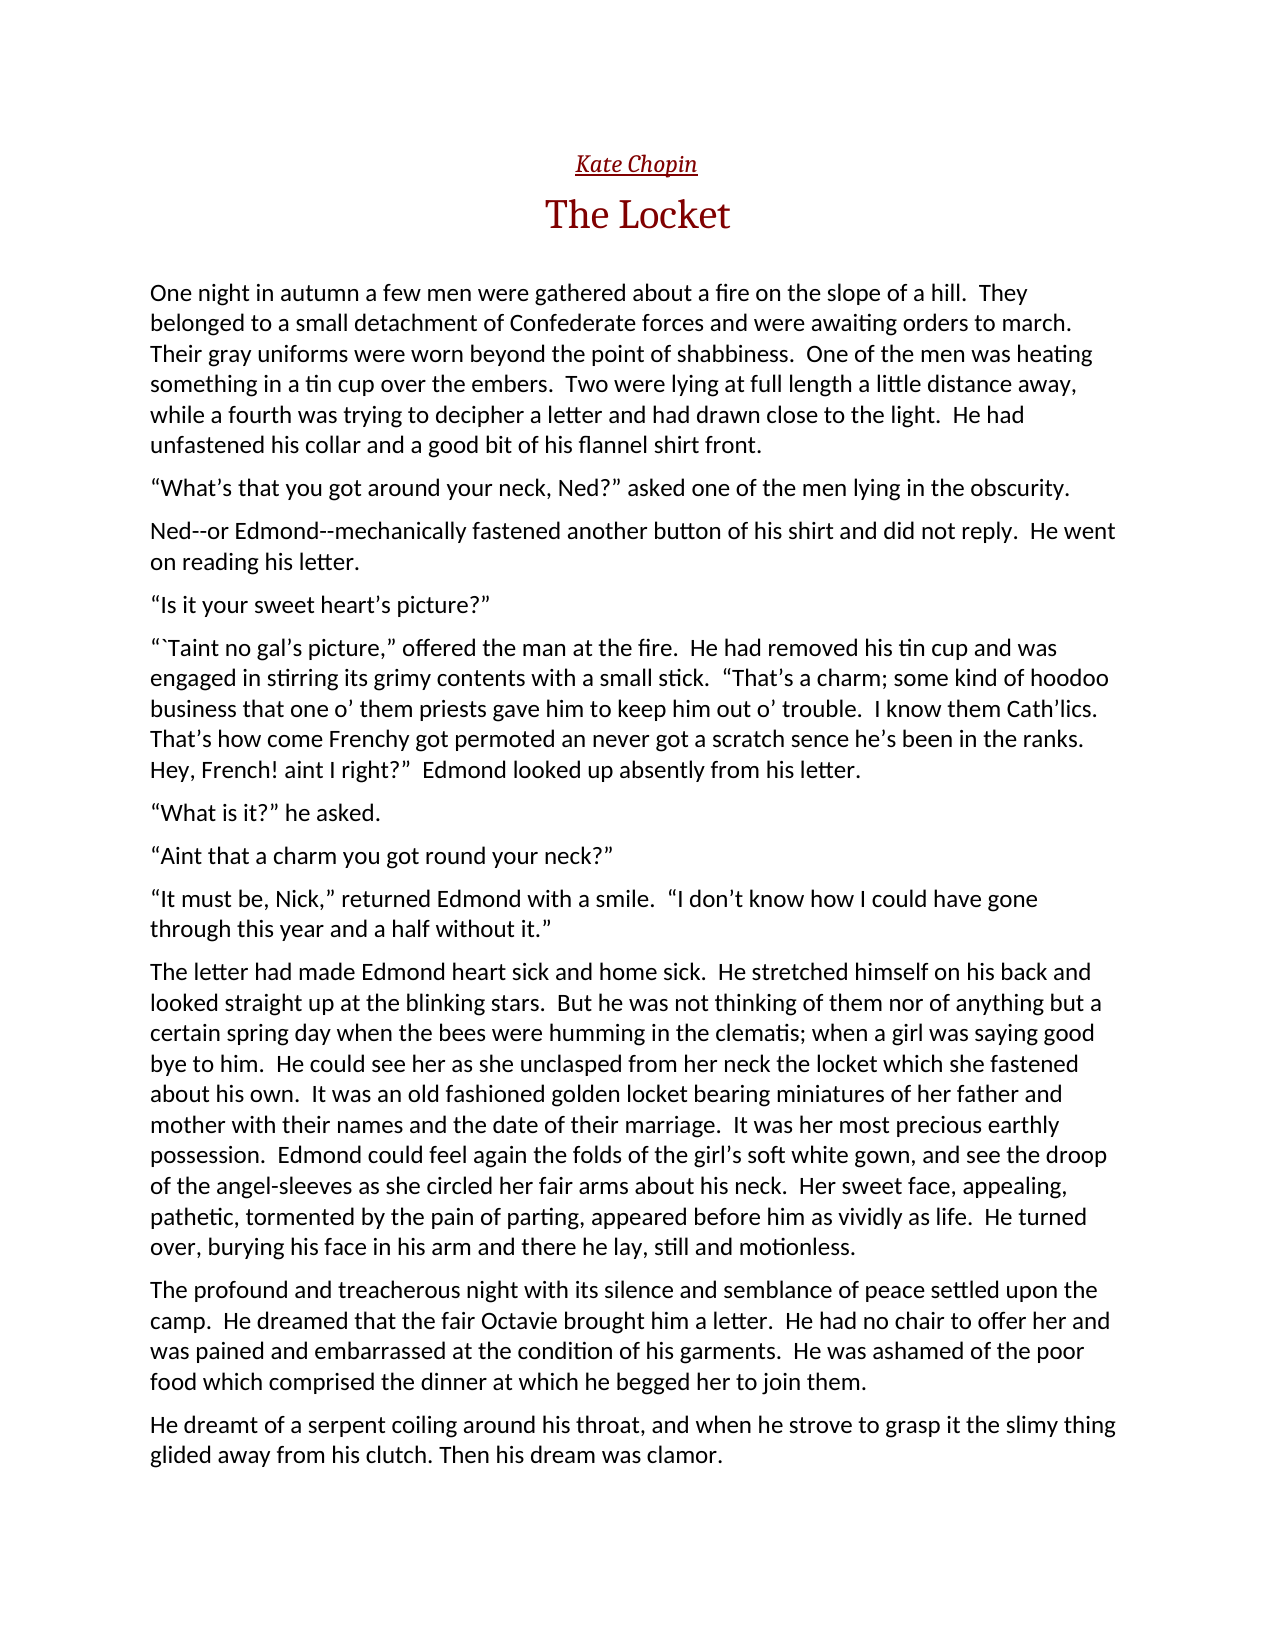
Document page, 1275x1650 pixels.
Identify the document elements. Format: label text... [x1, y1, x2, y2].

text “Aint that a charm you got round your neck?” [150, 840, 1125, 871]
title The Locket [150, 191, 1125, 239]
text The letter had made Edmond heart sick and home sick. He stretched himself on his back and looked straight up at the blinking stars. But he was not thinking of them nor of anything but a certain spring day when the bees were humming in the clematis; when a girl was saying good bye to him. He could see her as she unclasped from her neck the locket which she fastened about his own. It was an old fashioned golden locket bearing miniatures of her father and mother with their names and the date of their marriage. It was her most precious earthly possession. Edmond could feel again the folds of the girl’s soft white gown, and see the droop of the angel-sleeves as she circled her fair arms about his neck. Her sweet face, appealing, pathetic, tormented by the pain of parting, appeared before him as vividly as life. He turned over, burying his face in his arm and there he lay, still and motionless. [150, 957, 1125, 1262]
text “What is it?” he asked. [150, 797, 1125, 827]
text “It must be, Nick,” returned Edmond with a smile. “I don’t know how I could have gone through this year and a half without it.” [150, 883, 1125, 944]
text Ned--or Edmond--mechanically fastened another button of his shirt and did not reply. He went on reading his letter. [150, 515, 1125, 576]
text “`Taint no gal’s picture,” offered the man at the fire. He had removed his tin cup and was engaged in stirring its grimy contents with a small stick. “That’s a charm; some kind of hoodoo business that one o’ them priests gave him to keep him out o’ trouble. I know them Cath’lics. That’s how come Frenchy got permoted an never got a scratch sence he’s been in the ranks. Hey, French! aint I right?” Edmond looked up absently from his letter. [150, 632, 1125, 784]
text One night in autumn a few men were gathered about a fire on the slope of a hill. They belonged to a small detachment of Confederate forces and were awaiting orders to march. Their gray uniforms were worn beyond the point of shabbiness. One of the men was heating something in a tin cup over the embers. Two were lying at full length a little distance away, while a fourth was trying to decipher a letter and had drawn close to the light. He had unfastened his collar and a good bit of his flannel shirt front. [150, 277, 1125, 460]
text “What’s that you got around your neck, Ned?” asked one of the men lying in the obscurity. [150, 472, 1125, 503]
text He dreamt of a serpent coiling around his throat, and when he strove to grasp it the slimy thing glided away from his clutch. Then his dream was clamor. [150, 1409, 1125, 1470]
text “Is it your sweet heart’s picture?” [150, 589, 1125, 619]
text The profound and treacherous night with its silence and semblance of peace settled upon the camp. He dreamed that the fair Octavie brought him a letter. He had no chair to offer her and was pained and embarrassed at the condition of his garments. He was ashamed of the poor food which comprised the dinner at which he begged her to join them. [150, 1274, 1125, 1396]
title Kate Chopin [150, 150, 1125, 179]
